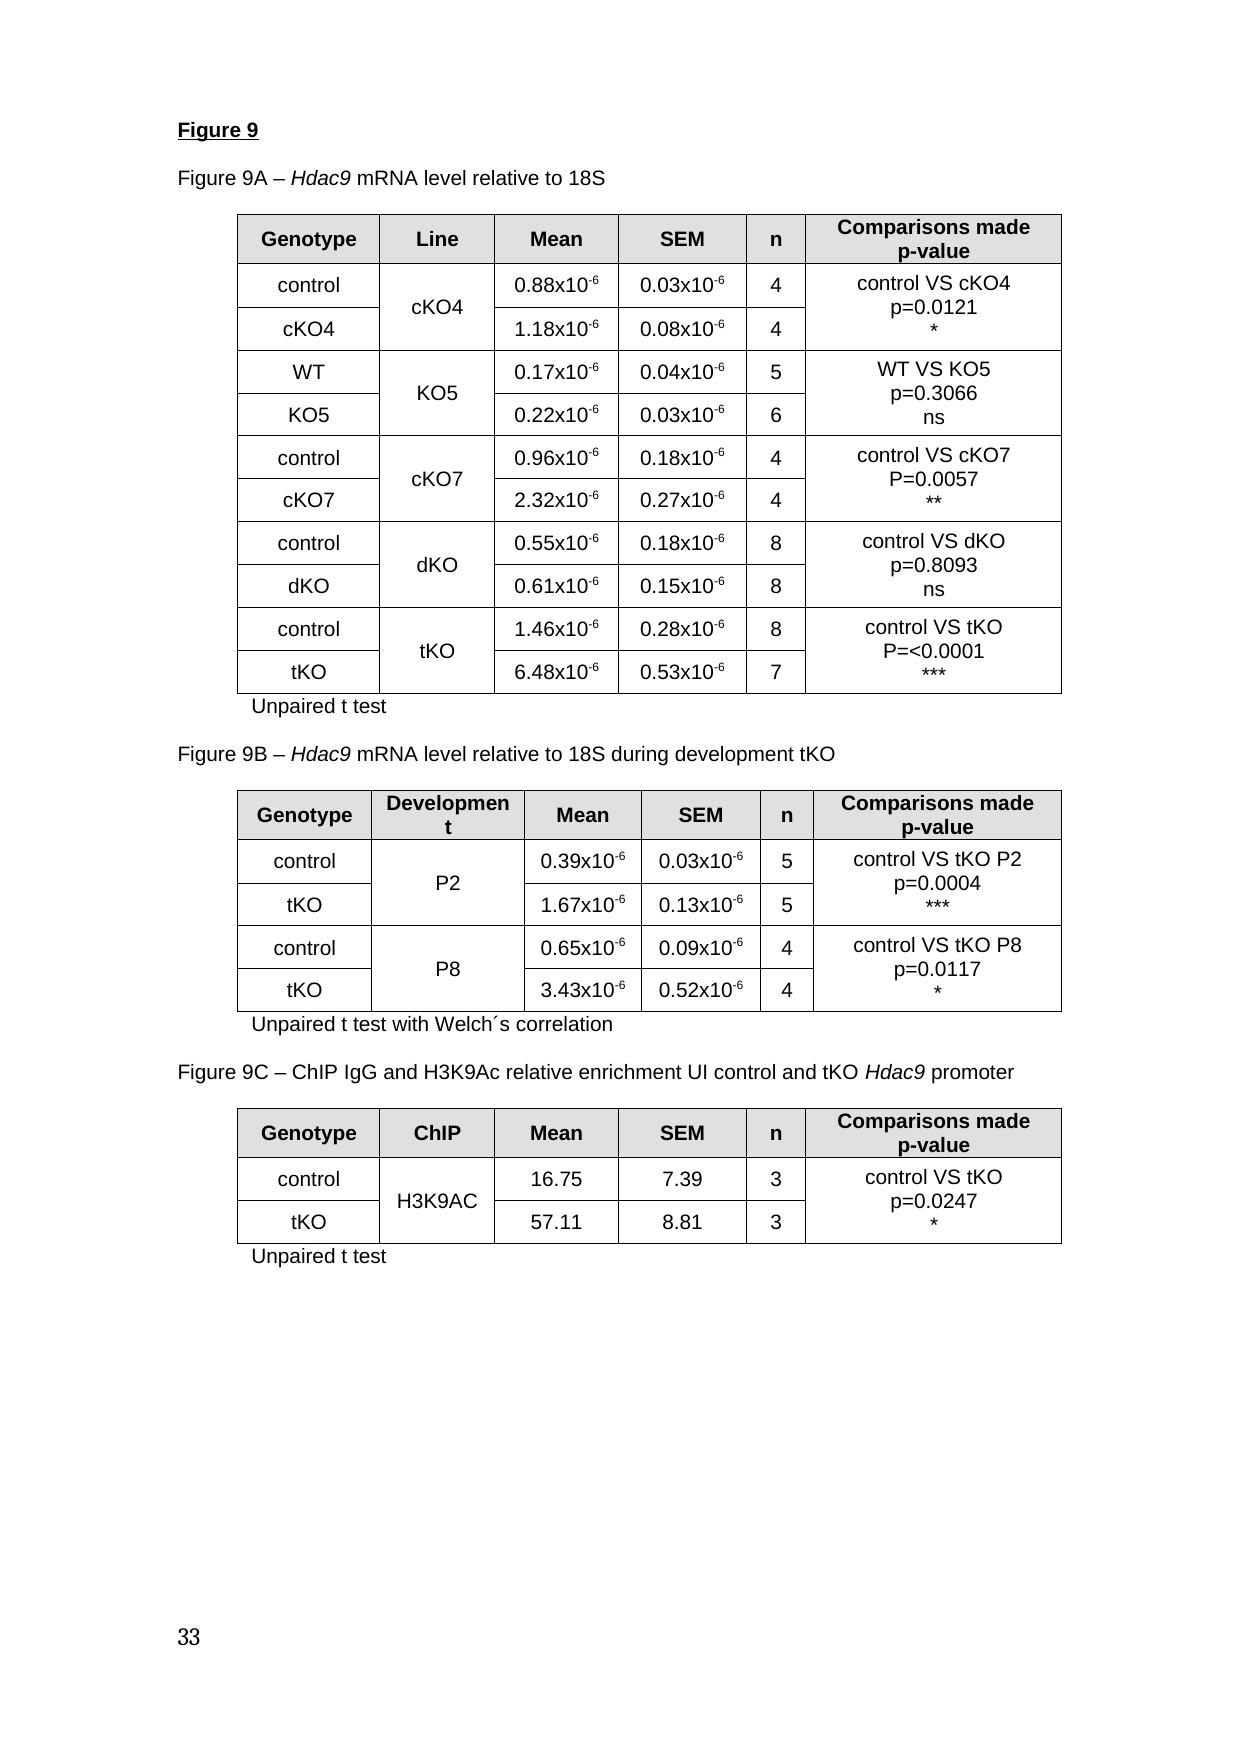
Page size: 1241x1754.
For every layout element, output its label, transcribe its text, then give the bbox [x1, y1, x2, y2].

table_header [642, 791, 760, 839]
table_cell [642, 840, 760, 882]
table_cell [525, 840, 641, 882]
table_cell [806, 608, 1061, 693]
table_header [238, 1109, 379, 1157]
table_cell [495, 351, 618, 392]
text Figure 9B – Hdac9 mRNA level relative to 18S during development tKO [177, 742, 1063, 766]
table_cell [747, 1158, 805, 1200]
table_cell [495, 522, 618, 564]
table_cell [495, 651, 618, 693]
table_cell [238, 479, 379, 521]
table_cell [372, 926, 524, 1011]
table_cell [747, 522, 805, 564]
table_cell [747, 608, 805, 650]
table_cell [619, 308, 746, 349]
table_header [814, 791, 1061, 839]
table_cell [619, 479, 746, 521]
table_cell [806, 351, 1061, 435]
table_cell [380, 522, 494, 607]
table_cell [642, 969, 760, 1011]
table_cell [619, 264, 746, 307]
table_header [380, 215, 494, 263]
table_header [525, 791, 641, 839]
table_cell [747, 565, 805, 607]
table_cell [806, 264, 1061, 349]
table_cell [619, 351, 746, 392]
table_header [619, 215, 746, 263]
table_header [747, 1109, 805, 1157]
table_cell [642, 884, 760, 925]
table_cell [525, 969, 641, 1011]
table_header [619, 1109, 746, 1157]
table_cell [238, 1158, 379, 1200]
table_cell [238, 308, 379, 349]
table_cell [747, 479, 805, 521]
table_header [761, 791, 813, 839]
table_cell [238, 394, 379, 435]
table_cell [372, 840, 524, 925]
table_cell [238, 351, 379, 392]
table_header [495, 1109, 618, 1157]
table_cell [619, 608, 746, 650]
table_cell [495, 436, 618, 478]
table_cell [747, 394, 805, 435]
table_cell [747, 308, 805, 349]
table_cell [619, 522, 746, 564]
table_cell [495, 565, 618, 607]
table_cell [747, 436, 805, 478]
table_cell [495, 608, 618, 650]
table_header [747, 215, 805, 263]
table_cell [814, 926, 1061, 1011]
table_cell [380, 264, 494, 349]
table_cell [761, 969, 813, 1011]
text Figure 9A – Hdac9 mRNA level relative to 18S [177, 166, 1063, 190]
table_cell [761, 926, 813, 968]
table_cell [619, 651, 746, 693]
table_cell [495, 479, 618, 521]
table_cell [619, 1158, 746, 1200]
text Figure 9 [177, 118, 1063, 142]
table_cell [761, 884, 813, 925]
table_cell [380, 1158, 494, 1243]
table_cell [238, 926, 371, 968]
text Unpaired t test with Welch´s correlation [177, 1012, 1063, 1036]
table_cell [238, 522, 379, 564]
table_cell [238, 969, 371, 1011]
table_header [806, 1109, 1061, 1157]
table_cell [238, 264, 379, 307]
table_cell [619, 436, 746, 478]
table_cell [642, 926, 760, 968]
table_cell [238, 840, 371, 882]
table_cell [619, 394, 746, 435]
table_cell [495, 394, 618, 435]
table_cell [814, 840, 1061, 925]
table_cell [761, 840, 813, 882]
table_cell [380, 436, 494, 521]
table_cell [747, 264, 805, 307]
text Figure 9C – ChIP IgG and H3K9Ac relative enrichment UI control and tKO Hdac9 promoter [177, 1060, 1063, 1084]
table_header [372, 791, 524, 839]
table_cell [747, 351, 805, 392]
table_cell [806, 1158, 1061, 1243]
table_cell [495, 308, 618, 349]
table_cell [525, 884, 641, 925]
text Unpaired t test [177, 1244, 1063, 1268]
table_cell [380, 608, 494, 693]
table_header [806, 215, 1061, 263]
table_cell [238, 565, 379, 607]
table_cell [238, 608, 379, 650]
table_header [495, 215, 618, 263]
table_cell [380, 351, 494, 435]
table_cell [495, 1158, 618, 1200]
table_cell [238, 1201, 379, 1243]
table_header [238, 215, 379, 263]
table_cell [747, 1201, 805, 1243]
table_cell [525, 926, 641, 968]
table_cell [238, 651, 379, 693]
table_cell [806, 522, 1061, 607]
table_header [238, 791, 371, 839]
text Unpaired t test [177, 694, 1063, 718]
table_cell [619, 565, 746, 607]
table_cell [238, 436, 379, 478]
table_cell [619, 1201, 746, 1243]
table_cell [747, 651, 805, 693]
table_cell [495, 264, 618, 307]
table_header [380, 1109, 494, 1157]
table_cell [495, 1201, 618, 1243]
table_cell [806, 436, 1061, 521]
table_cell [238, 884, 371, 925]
